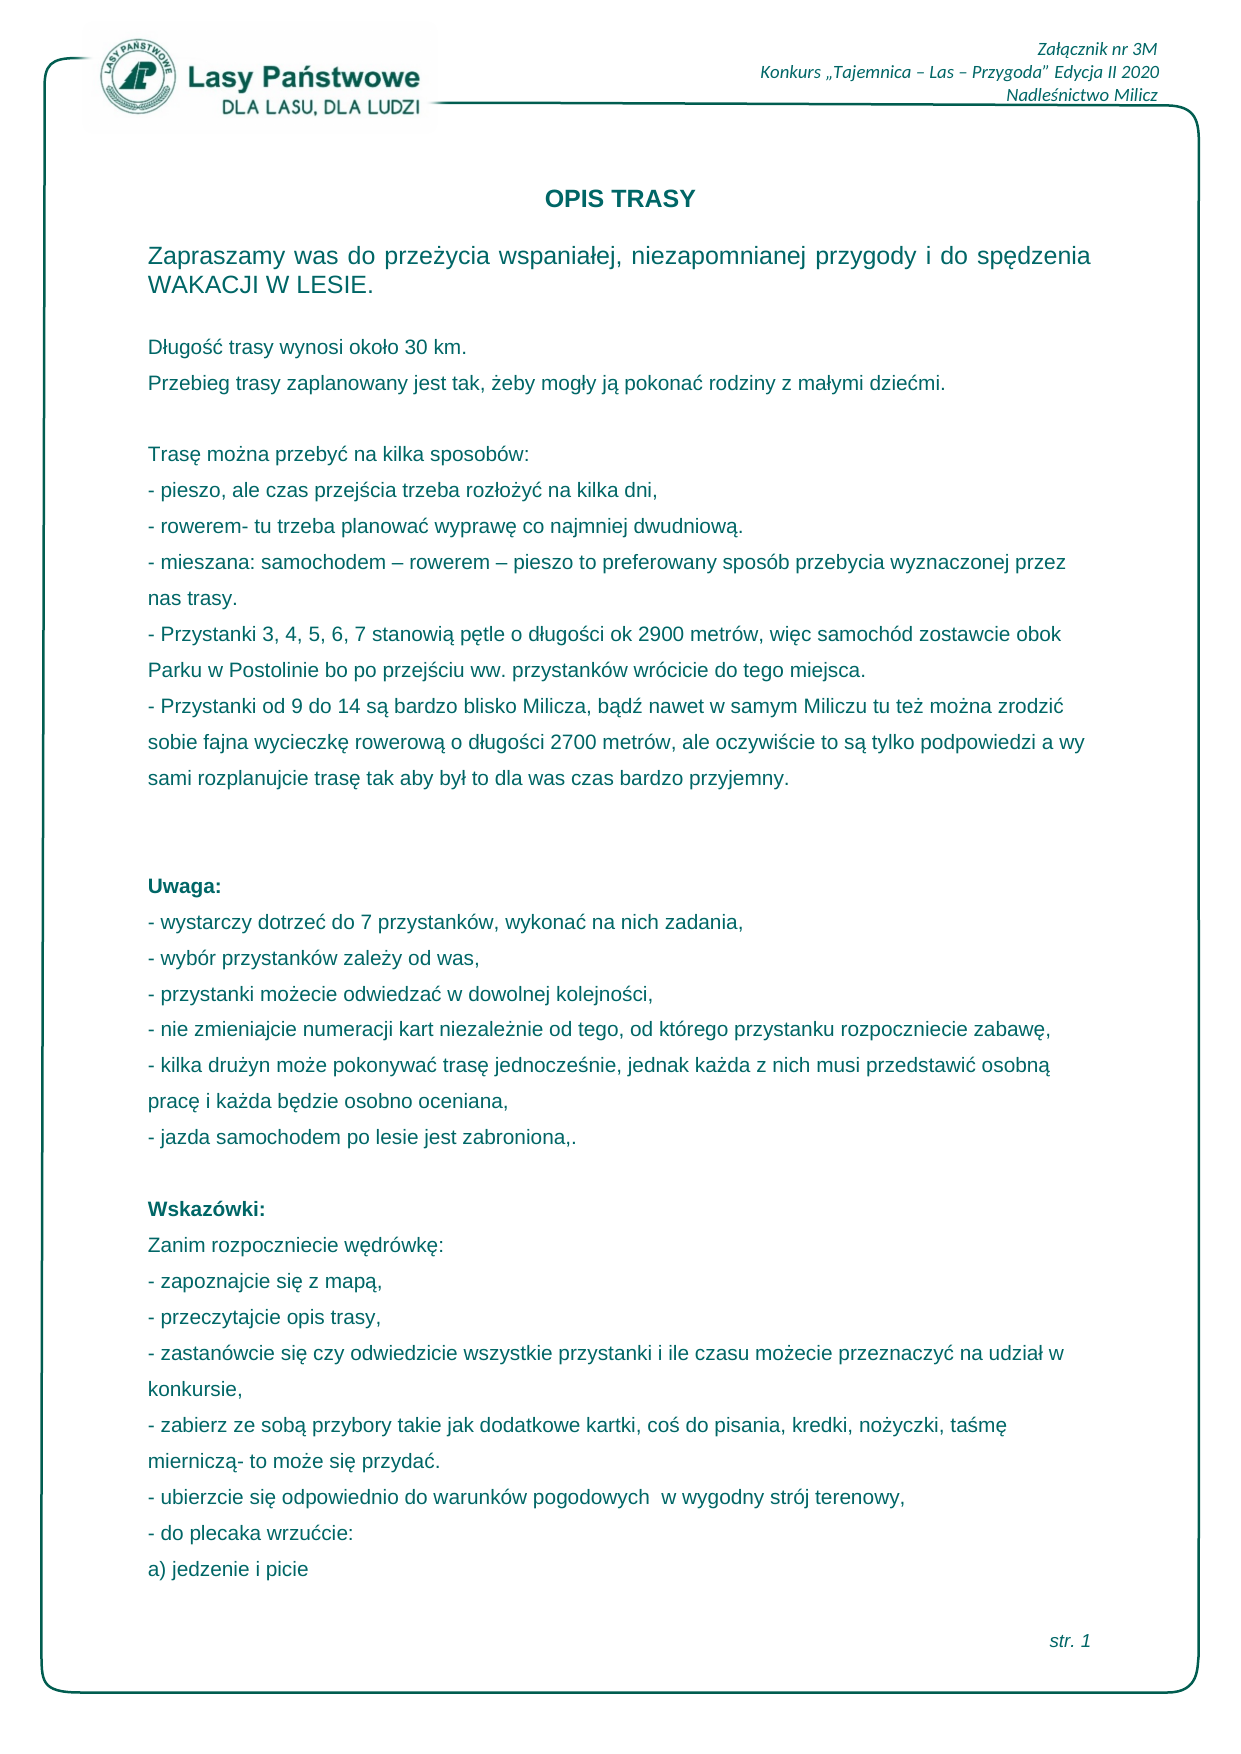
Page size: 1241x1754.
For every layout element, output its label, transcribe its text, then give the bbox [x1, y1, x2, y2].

text Długość trasy wynosi około 30 km. [148, 334, 1093, 358]
text - ubierzcie się odpowiednio do warunków pogodowych w wygodny strój terenowy, [148, 1484, 1093, 1508]
text Przebieg trasy zaplanowany jest tak, żeby mogły ją pokonać rodziny z małymi dziećmi. [148, 370, 1093, 394]
text - rowerem- tu trzeba planować wyprawę co najmniej dwudniową. [148, 514, 1093, 538]
text - zapoznajcie się z mapą, [148, 1269, 1093, 1293]
text - nie zmieniajcie numeracji kart niezależnie od tego, od którego przystanku rozpoczniecie zabawę, [148, 1017, 1093, 1041]
text - przeczytajcie opis trasy, [148, 1305, 1093, 1329]
text - przystanki możecie odwiedzać w dowolnej kolejności, [148, 981, 1093, 1005]
text Trasę można przebyć na kilka sposobów: [148, 442, 1093, 466]
text - do plecaka wrzućcie: [148, 1520, 1093, 1544]
text OPIS TRASY [148, 183, 1093, 212]
text - kilka drużyn może pokonywać trasę jednocześnie, jednak każda z nich musi przedstawić osobną pracę i każda będzie osobno oceniana, [148, 1053, 1093, 1113]
text - Przystanki 3, 4, 5, 6, 7 stanowią pętle o długości ok 2900 metrów, więc samochód zostawcie obok Parku w Postolinie bo po przejściu ww. przystanków wrócicie do tego miejsca. [148, 622, 1093, 682]
text Zanim rozpoczniecie wędrówkę: [148, 1233, 1093, 1257]
text - wybór przystanków zależy od was, [148, 945, 1093, 969]
text - Przystanki od 9 do 14 są bardzo blisko Milicza, bądź nawet w samym Miliczu tu też można zrodzić sobie fajna wycieczkę rowerową o długości 2700 metrów, ale oczywiście to są tylko podpowiedzi a wy sami rozplanujcie trasę tak aby był to dla was czas bardzo przyjemny. [148, 694, 1093, 790]
text Zapraszamy was do przeżycia wspaniałej, niezapomnianej przygody i do spędzenia WAKACJI W LESIE. [148, 241, 1093, 298]
text Wskazówki: [148, 1197, 1093, 1221]
text - jazda samochodem po lesie jest zabroniona,. [148, 1125, 1093, 1149]
text - zastanówcie się czy odwiedzicie wszystkie przystanki i ile czasu możecie przeznaczyć na udział w konkursie, [148, 1341, 1093, 1401]
text - zabierz ze sobą przybory takie jak dodatkowe kartki, coś do pisania, kredki, nożyczki, taśmę mierniczą- to może się przydać. [148, 1413, 1093, 1472]
text - pieszo, ale czas przejścia trzeba rozłożyć na kilka dni, [148, 478, 1093, 502]
text Uwaga: [148, 873, 1093, 897]
text a) jedzenie i picie [148, 1556, 1093, 1580]
picture [83, 29, 437, 126]
text - wystarczy dotrzeć do 7 przystanków, wykonać na nich zadania, [148, 909, 1093, 933]
text - mieszana: samochodem – rowerem – pieszo to preferowany sposób przebycia wyznaczonej przez nas trasy. [148, 550, 1093, 610]
